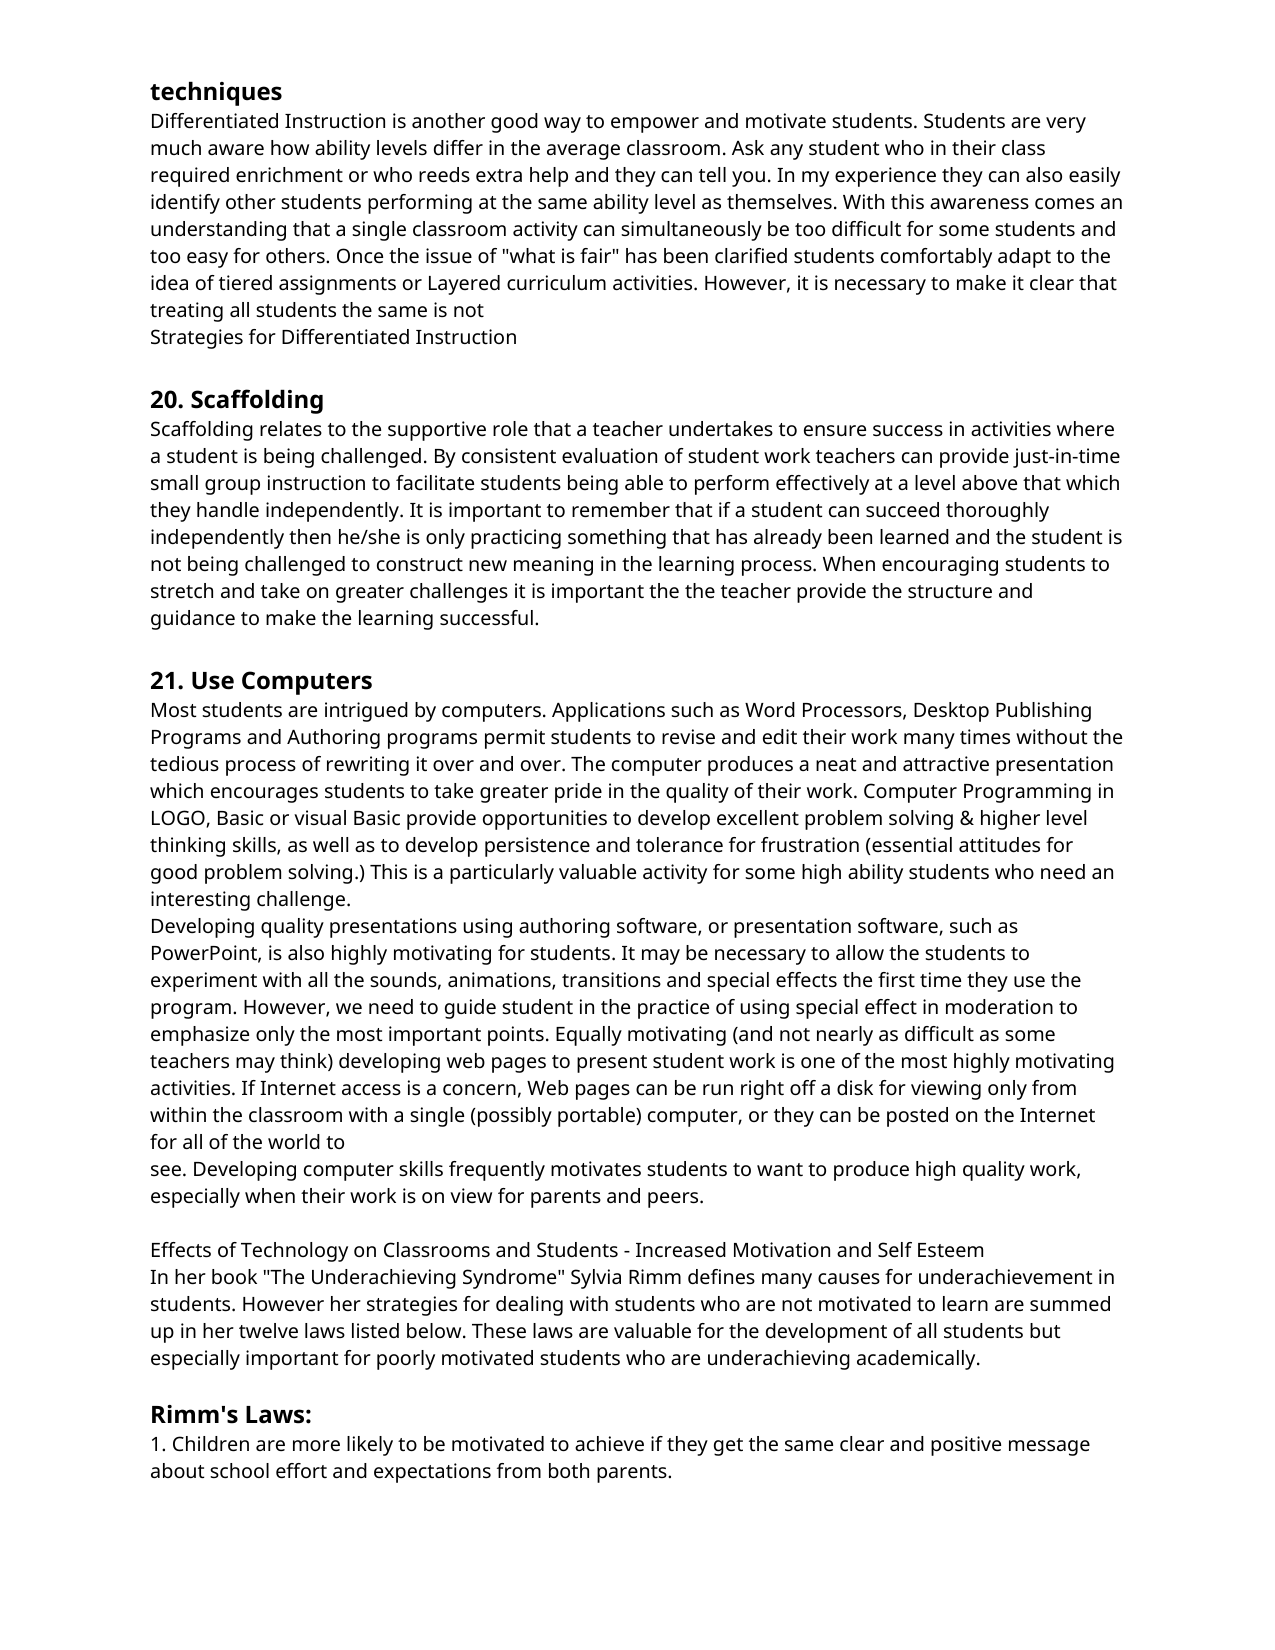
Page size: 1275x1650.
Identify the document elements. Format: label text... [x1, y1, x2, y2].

text Effects of Technology on Classrooms and Students - Increased Motivation and Self Esteem [150, 1236, 1125, 1263]
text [150, 75, 1125, 108]
text In her book "The Underachieving Syndrome" Sylvia Rimm defines many causes for underachievement in students. However her strategies for dealing with students who are not motivated to learn are summed up in her twelve laws listed below. These laws are valuable for the development of all students but especially important for poorly motivated students who are underachieving academically. [150, 1263, 1125, 1371]
text Rimm's Laws: [150, 1398, 1125, 1431]
text Developing quality presentations using authoring software, or presentation software, such as PowerPoint, is also highly motivating for students. It may be necessary to allow the students to experiment with all the sounds, animations, transitions and special effects the first time they use the program. However, we need to guide student in the practice of using special effect in moderation to emphasize only the most important points. Equally motivating (and not nearly as difficult as some teachers may think) developing web pages to present student work is one of the most highly motivating activities. If Internet access is a concern, Web pages can be run right off a disk for viewing only from within the classroom with a single (possibly portable) computer, or they can be posted on the Internet for all of the world to [150, 912, 1125, 1155]
text Scaffolding relates to the supportive role that a teacher undertakes to ensure success in activities where a student is being challenged. By consistent evaluation of student work teachers can provide just-in-time small group instruction to facilitate students being able to perform effectively at a level above that which they handle independently. It is important to remember that if a student can succeed thoroughly independently then he/she is only practicing something that has already been learned and the student is not being challenged to construct new meaning in the learning process. When encouraging students to stretch and take on greater challenges it is important the the teacher provide the structure and guidance to make the learning successful. [150, 416, 1125, 631]
text 21. Use Computers [150, 664, 1125, 697]
text Differentiated Instruction is another good way to empower and motivate students. Students are very much aware how ability levels differ in the average classroom. Ask any student who in their class required enrichment or who reeds extra help and they can tell you. In my experience they can also easily identify other students performing at the same ability level as themselves. With this awareness comes an understanding that a single classroom activity can simultaneously be too difficult for some students and too easy for others. Once the issue of "what is fair" has been clarified students comfortably adapt to the idea of tiered assignments or Layered curriculum activities. However, it is necessary to make it clear that treating all students the same is not [150, 108, 1125, 323]
text 20. Scaffolding [150, 383, 1125, 416]
text Strategies for Differentiated Instruction [150, 323, 1125, 350]
text see. Developing computer skills frequently motivates students to want to produce high quality work, especially when their work is on view for parents and peers. [150, 1155, 1125, 1209]
text Most students are intrigued by computers. Applications such as Word Processors, Desktop Publishing Programs and Authoring programs permit students to revise and edit their work many times without the tedious process of rewriting it over and over. The computer produces a neat and attractive presentation which encourages students to take greater pride in the quality of their work. Computer Programming in LOGO, Basic or visual Basic provide opportunities to develop excellent problem solving & higher level thinking skills, as well as to develop persistence and tolerance for frustration (essential attitudes for good problem solving.) This is a particularly valuable activity for some high ability students who need an interesting challenge. [150, 697, 1125, 912]
text 1. Children are more likely to be motivated to achieve if they get the same clear and positive message about school effort and expectations from both parents. [150, 1431, 1125, 1485]
